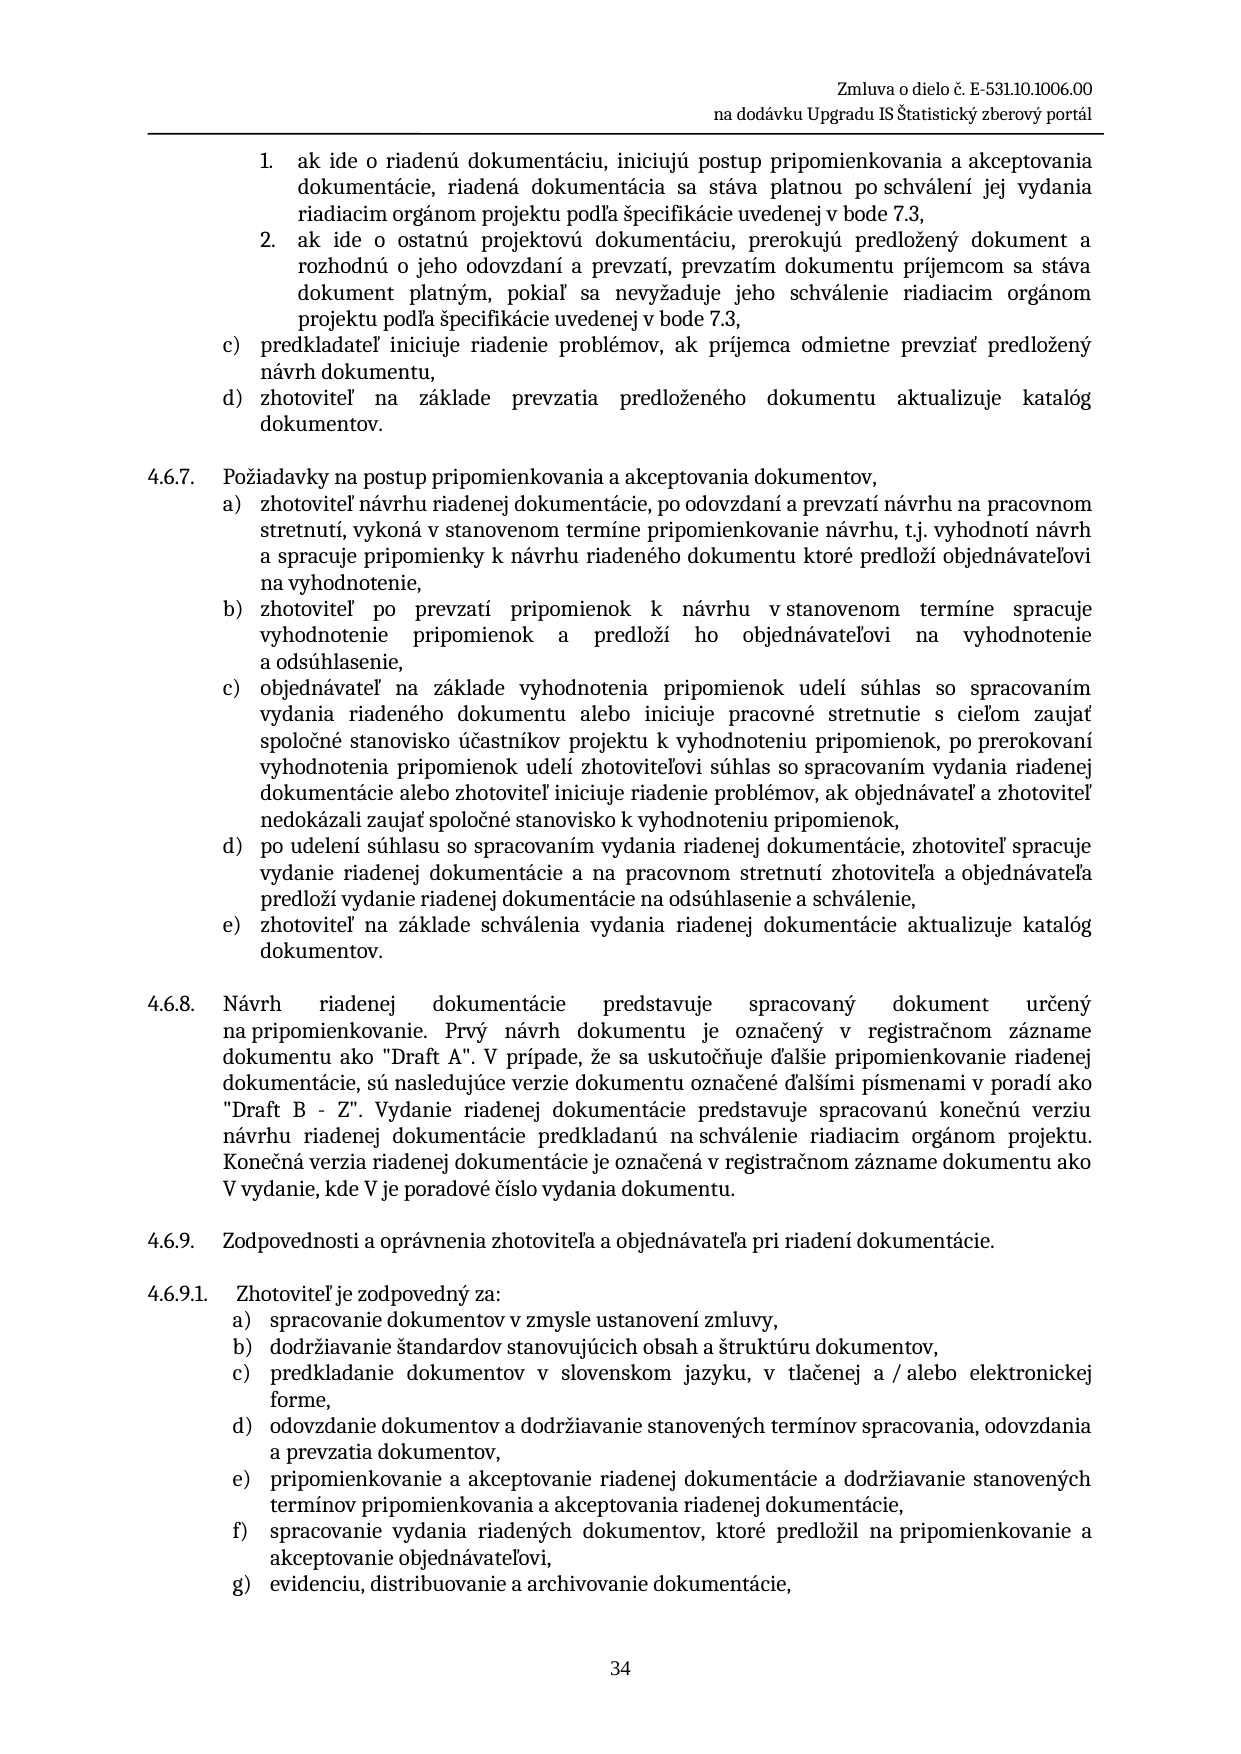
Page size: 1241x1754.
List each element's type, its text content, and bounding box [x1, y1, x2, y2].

list spracovanie dokumentov v zmysle ustanovení zmluvy, [232, 1307, 1092, 1334]
list Zhotoviteľ je zodpovedný za: [148, 1281, 1092, 1307]
list predkladateľ iniciuje riadenie problémov, ak príjemca odmietne prevziať predložený návrh dokumentu, [223, 332, 1092, 385]
list objednávateľ na základe vyhodnotenia pripomienok udelí súhlas so spracovaním vydania riadeného dokumentu alebo iniciuje pracovné stretnutie s cieľom zaujať spoločné stanovisko účastníkov projektu k vyhodnoteniu pripomienok, po prerokovaní vyhodnotenia pripomienok udelí zhotoviteľovi súhlas so spracovaním vydania riadenej dokumentácie alebo zhotoviteľ iniciuje riadenie problémov, ak objednávateľ a zhotoviteľ nedokázali zaujať spoločné stanovisko k vyhodnoteniu pripomienok, [223, 675, 1092, 833]
list predkladanie dokumentov v slovenskom jazyku, v tlačenej a / alebo elektronickej forme, [232, 1360, 1092, 1413]
list dodržiavanie štandardov stanovujúcich obsah a štruktúru dokumentov, [232, 1334, 1092, 1360]
list odovzdanie dokumentov a dodržiavanie stanovených termínov spracovania, odovzdania a prevzatia dokumentov, [232, 1413, 1092, 1465]
list zhotoviteľ návrhu riadenej dokumentácie, po odovzdaní a prevzatí návrhu na pracovnom stretnutí, vykoná v stanovenom termíne pripomienkovanie návrhu, t.j. vyhodnotí návrh a spracuje pripomienky k návrhu riadeného dokumentu ktoré predloží objednávateľovi na vyhodnotenie, [223, 490, 1092, 596]
list zhotoviteľ po prevzatí pripomienok k návrhu v stanovenom termíne spracuje vyhodnotenie pripomienok a predloží ho objednávateľovi na vyhodnotenie a odsúhlasenie, [223, 596, 1092, 675]
list po udelení súhlasu so spracovaním vydania riadenej dokumentácie, zhotoviteľ spracuje vydanie riadenej dokumentácie a na pracovnom stretnutí zhotoviteľa a objednávateľa predloží vydanie riadenej dokumentácie na odsúhlasenie a schválenie, [223, 833, 1092, 912]
list Zodpovednosti a oprávnenia zhotoviteľa a objednávateľa pri riadení dokumentácie. [148, 1228, 1092, 1254]
list evidenciu, distribuovanie a archivovanie dokumentácie, [232, 1571, 1092, 1597]
list zhotoviteľ na základe prevzatia predloženého dokumentu aktualizuje katalóg dokumentov. [223, 385, 1092, 438]
list Návrh riadenej dokumentácie predstavuje spracovaný dokument určený na pripomienkovanie. Prvý návrh dokumentu je označený v registračnom zázname dokumentu ako "Draft A". V prípade, že sa uskutočňuje ďalšie pripomienkovanie riadenej dokumentácie, sú nasledujúce verzie dokumentu označené ďalšími písmenami v poradí ako "Draft B - Z". Vydanie riadenej dokumentácie predstavuje spracovanú konečnú verziu návrhu riadenej dokumentácie predkladanú na schválenie riadiacim orgánom projektu. Konečná verzia riadenej dokumentácie je označená v registračnom zázname dokumentu ako V vydanie, kde V je poradové číslo vydania dokumentu. [148, 991, 1092, 1202]
list zhotoviteľ na základe schválenia vydania riadenej dokumentácie aktualizuje katalóg dokumentov. [223, 912, 1092, 965]
list ak ide o ostatnú projektovú dokumentáciu, prerokujú predložený dokument a rozhodnú o jeho odovzdaní a prevzatí, prevzatím dokumentu príjemcom sa stáva dokument platným, pokiaľ sa nevyžaduje jeho schválenie riadiacim orgánom projektu podľa špecifikácie uvedenej v bode 7.3, [260, 227, 1092, 332]
list spracovanie vydania riadených dokumentov, ktoré predložil na pripomienkovanie a akceptovanie objednávateľovi, [232, 1518, 1092, 1571]
list Požiadavky na postup pripomienkovania a akceptovania dokumentov, [148, 464, 1092, 490]
list pripomienkovanie a akceptovanie riadenej dokumentácie a dodržiavanie stanovených termínov pripomienkovania a akceptovania riadenej dokumentácie, [232, 1465, 1092, 1518]
list ak ide o riadenú dokumentáciu, iniciujú postup pripomienkovania a akceptovania dokumentácie, riadená dokumentácia sa stáva platnou po schválení jej vydania riadiacim orgánom projektu podľa špecifikácie uvedenej v bode 7.3, [260, 148, 1092, 227]
